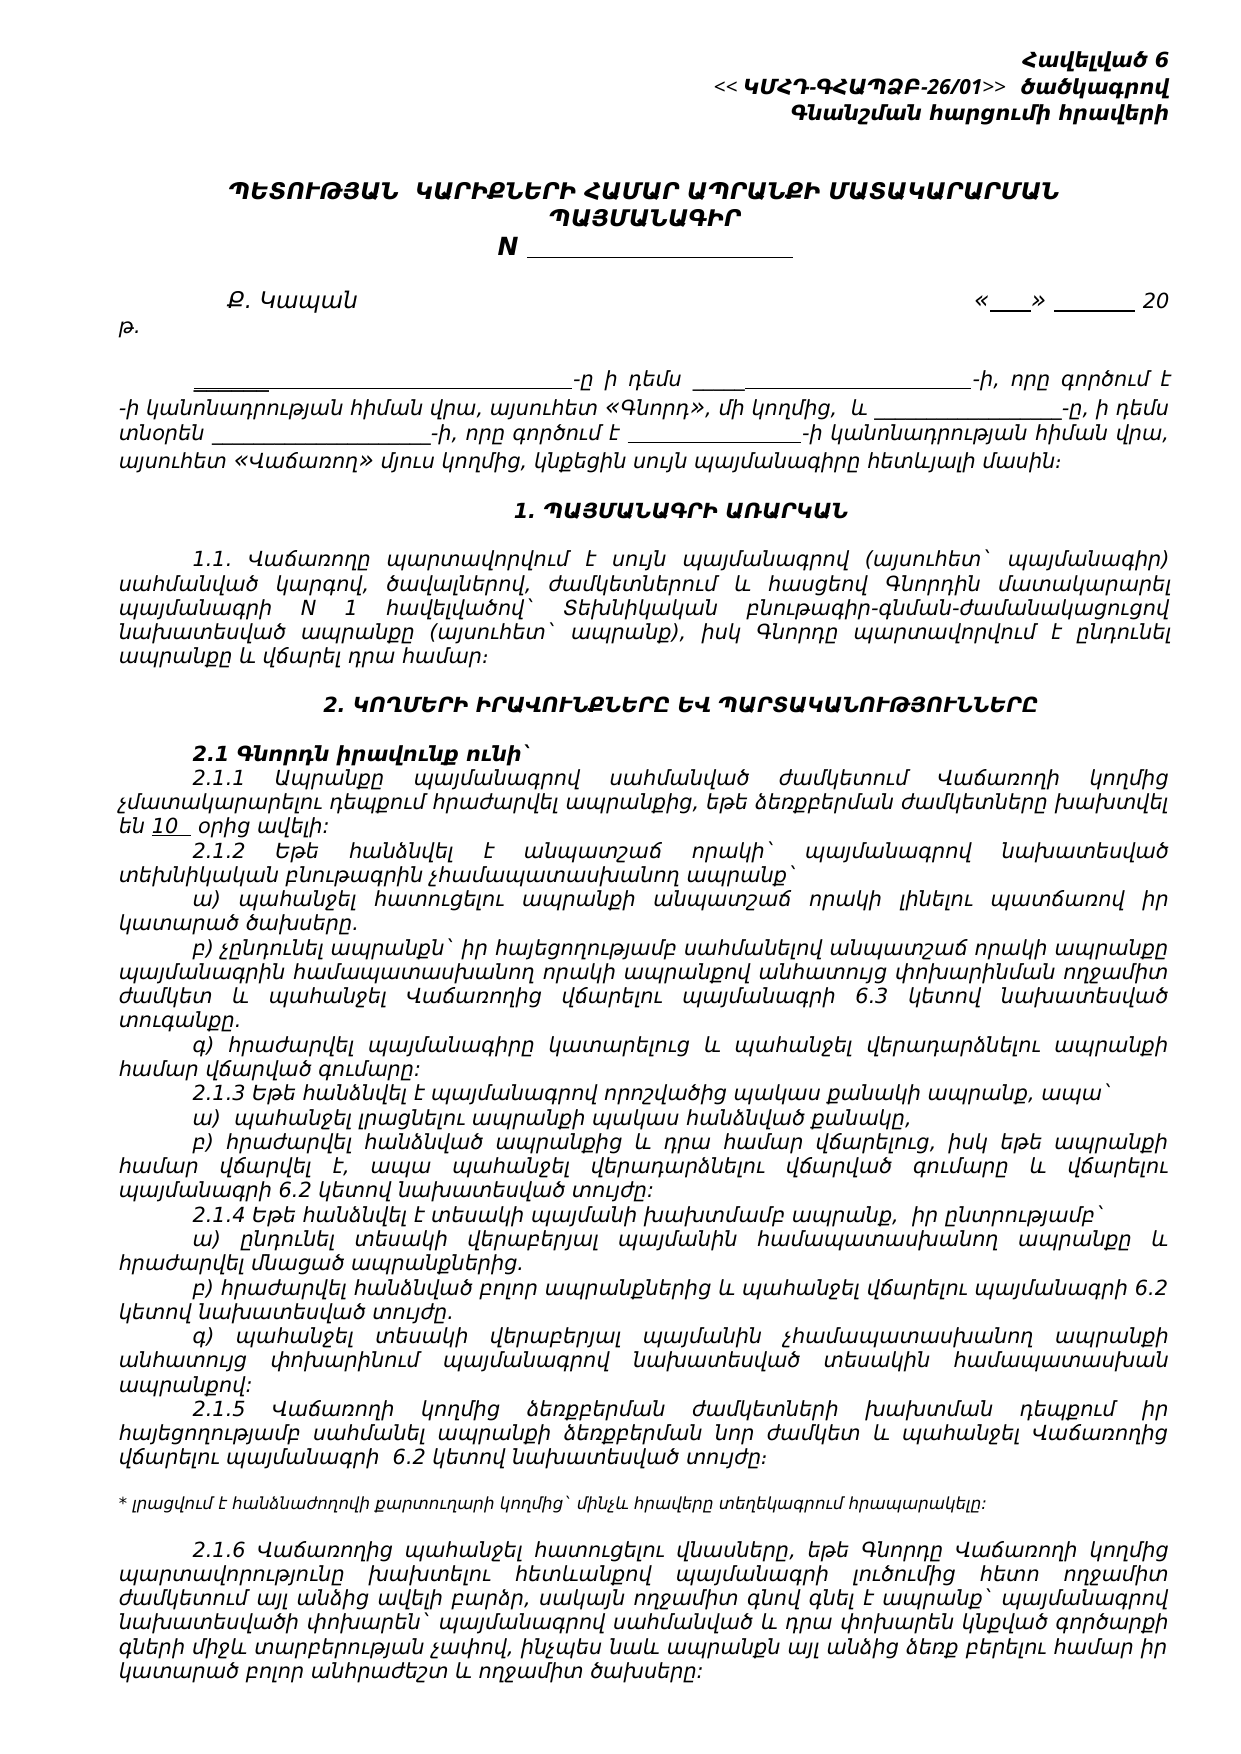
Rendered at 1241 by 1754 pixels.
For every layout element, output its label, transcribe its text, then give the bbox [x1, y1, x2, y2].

text ա) պահանջել հատուցելու ապրանքի անպատշաճ որակի լինելու պատճառով իր կատարած ծախսերը. [118, 887, 1171, 936]
text 2.1.2 Եթե հանձնվել է անպատշաճ որակի` պայմանագրով նախատեսված տեխնիկական բնութագրին չհամապատասխանող ապրանք` [118, 839, 1171, 887]
text ______ -ը ի դեմս _____ -ի, որը գործում է -ի կանոնադրության հիման վրա, այսուհետ «Գնորդ», մի կողմից, և __________________-ը, ի դեմս տնօրեն _____________________-ի, որը գործում է -ի կանոնադրության հիման վրա, այսուհետ «Վաճառող» մյուս կողմից, կնքեցին սույն պայմանագիրը հետևյալի մասին։ [118, 363, 1171, 474]
text Ք. Կապան « » 20 թ. [118, 285, 1171, 338]
text 2.1.4 Եթե հանձնվել է տեսակի պայմանի խախտմամբ ապրանք, իր ընտրությամբ` [118, 1203, 1171, 1227]
text բ) հրաժարվել հանձնված բոլոր ապրանքներից և պահանջել վճարելու պայմանագրի 6.2 կետով նախատեսված տույժը. [118, 1276, 1171, 1324]
text բ) չընդունել ապրանքն` իր հայեցողությամբ սահմանելով անպատշաճ որակի ապրանքը պայմանագրին համապատասխանող որակի ապրանքով անհատույց փոխարինման ողջամիտ ժամկետ և պահանջել Վաճառողից վճարելու պայմանագրի 6.3 կետով նախատեսված տուգանքը. [118, 936, 1171, 1033]
text << ԿՄՀԴ-ԳՀԱՊՁԲ-26/01>> ծածկագրով [118, 72, 1171, 101]
text 1.1. Վաճառողը պարտավորվում է սույն պայմանագրով (այսուհետ` պայմանագիր) սահմանված կարգով, ծավալներով, ժամկետներում և հասցեով Գնորդին մատակարարել պայմանագրի N 1 հավելվածով` Տեխնիկական բնութագիր-գնման-ժամանակացուցով նախատեսված ապրանքը (այսուհետ` ապրանք), իսկ Գնորդը պարտավորվում է ընդունել ապրանքը և վճարել դրա համար։ [118, 547, 1171, 669]
text ա) ընդունել տեսակի վերաբերյալ պայմանին համապատասխանող ապրանքը և հրաժարվել մնացած ապրանքներից. [118, 1227, 1171, 1276]
text 2.1 Գնորդն իրավունք ունի` [118, 742, 1171, 766]
text բ) հրաժարվել հանձնված ապրանքից և դրա համար վճարելուց, իսկ եթե ապրանքի համար վճարվել է, ապա պահանջել վերադարձնելու վճարված գումարը և վճարելու պայմանագրի 6.2 կետով նախատեսված տույժը: [118, 1130, 1171, 1203]
text 2.1.5 Վաճառողի կողմից ձեռքբերման ժամկետների խախտման դեպքում իր հայեցողությամբ սահմանել ապրանքի ձեռքբերման նոր ժամկետ և պահանջել Վաճառողից վճարելու պայմանագրի 6.2 կետով նախատեսված տույժը։ [118, 1397, 1171, 1470]
text 2.1.6 Վաճառողից պահանջել հատուցելու վնասները, եթե Գնորդը Վաճառողի կողմից պարտավորությունը խախտելու հետևանքով պայմանագրի լուծումից հետո ողջամիտ ժամկետում այլ անձից ավելի բարձր, սակայն ողջամիտ գնով գնել է ապրանք` պայմանագրով նախատեսվածի փոխարեն` պայմանագրով սահմանված և դրա փոխարեն կնքված գործարքի գների միջև տարբերության չափով, ինչպես նաև ապրանքն այլ անձից ձեռք բերելու համար իր կատարած բոլոր անհրաժեշտ և ողջամիտ ծախսերը: [118, 1538, 1171, 1683]
text 1. ՊԱՅՄԱՆԱԳՐԻ ԱՌԱՐԿԱՆ [118, 499, 1171, 523]
text * լրացվում է հանձնաժողովի քարտուղարի կողմից` մինչև հրավերը տեղեկագրում հրապարակելը: [118, 1494, 1171, 1513]
text N [104, 232, 1171, 261]
text ՊԱՅՄԱՆԱԳԻՐ [104, 205, 1171, 232]
text Գնանշման հարցումի հրավերի [118, 101, 1171, 125]
text 2. ԿՈՂՄԵՐԻ ԻՐԱՎՈՒՆՔՆԵՐԸ ԵՎ ՊԱՐՏԱԿԱՆՈՒԹՅՈՒՆՆԵՐԸ [118, 693, 1171, 717]
text 2.1.1 Ապրանքը պայմանագրով սահմանված ժամկետում Վաճառողի կողմից չմատակարարելու դեպքում հրաժարվել ապրանքից, եթե ձեռքբերման ժամկետները խախտվել են 10 օրից ավելի: [118, 766, 1171, 839]
text գ) հրաժարվել պայմանագիրը կատարելուց և պահանջել վերադարձնելու ապրանքի համար վճարված գումարը: [118, 1033, 1171, 1081]
text գ) պահանջել տեսակի վերաբերյալ պայմանին չհամապատասխանող ապրանքի անհատույց փոխարինում պայմանագրով նախատեսված տեսակին համապատասխան ապրանքով: [118, 1324, 1171, 1397]
text ա) պահանջել լրացնելու ապրանքի պակաս հանձնված քանակը, [118, 1106, 1171, 1130]
text ՊԵՏՈՒԹՅԱՆ ԿԱՐԻՔՆԵՐԻ ՀԱՄԱՐ ԱՊՐԱՆՔԻ ՄԱՏԱԿԱՐԱՐՄԱՆ [104, 178, 1171, 205]
text Հավելված 6 [118, 48, 1171, 72]
text 2.1.3 Եթե հանձնվել է պայմանագրով որոշվածից պակաս քանակի ապրանք, ապա` [118, 1081, 1171, 1106]
